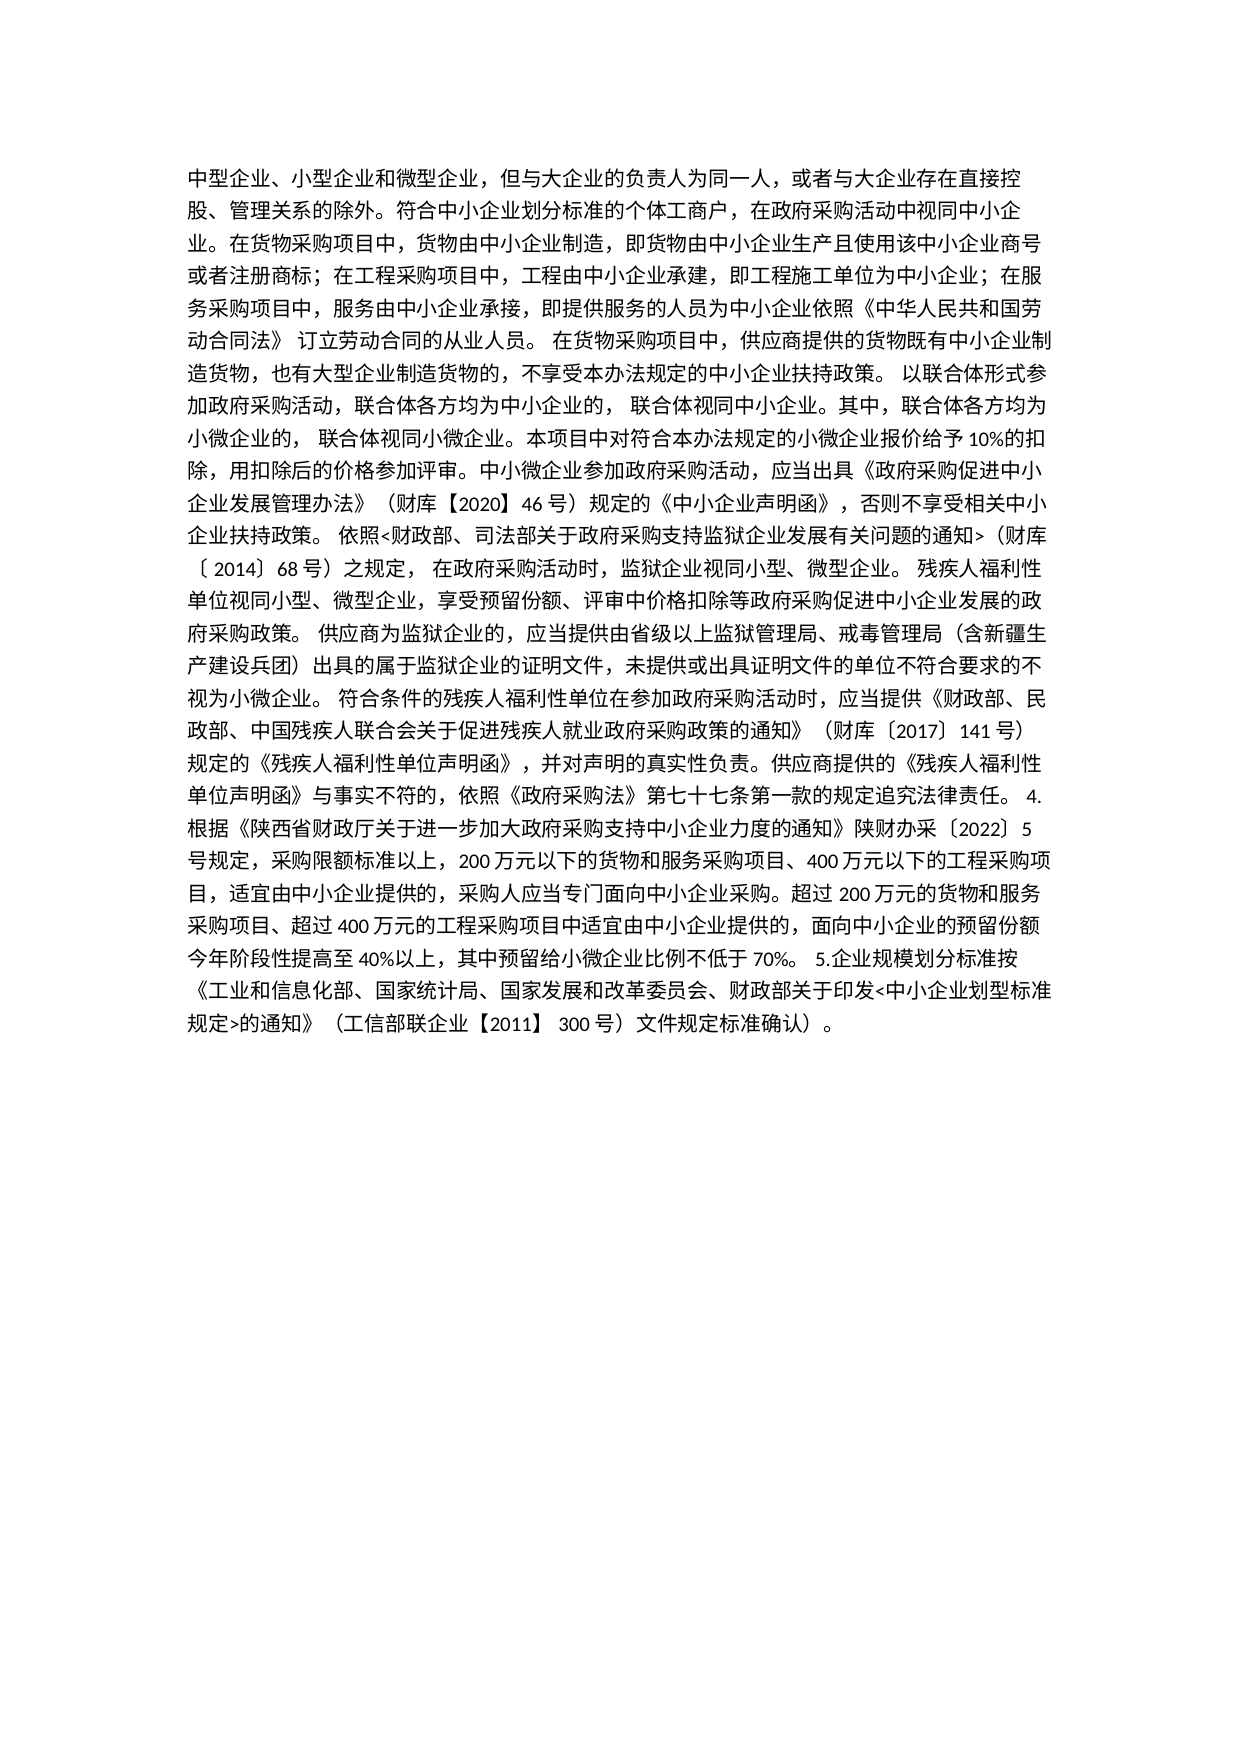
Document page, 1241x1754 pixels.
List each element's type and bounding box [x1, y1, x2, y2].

text [187, 162, 1053, 1039]
